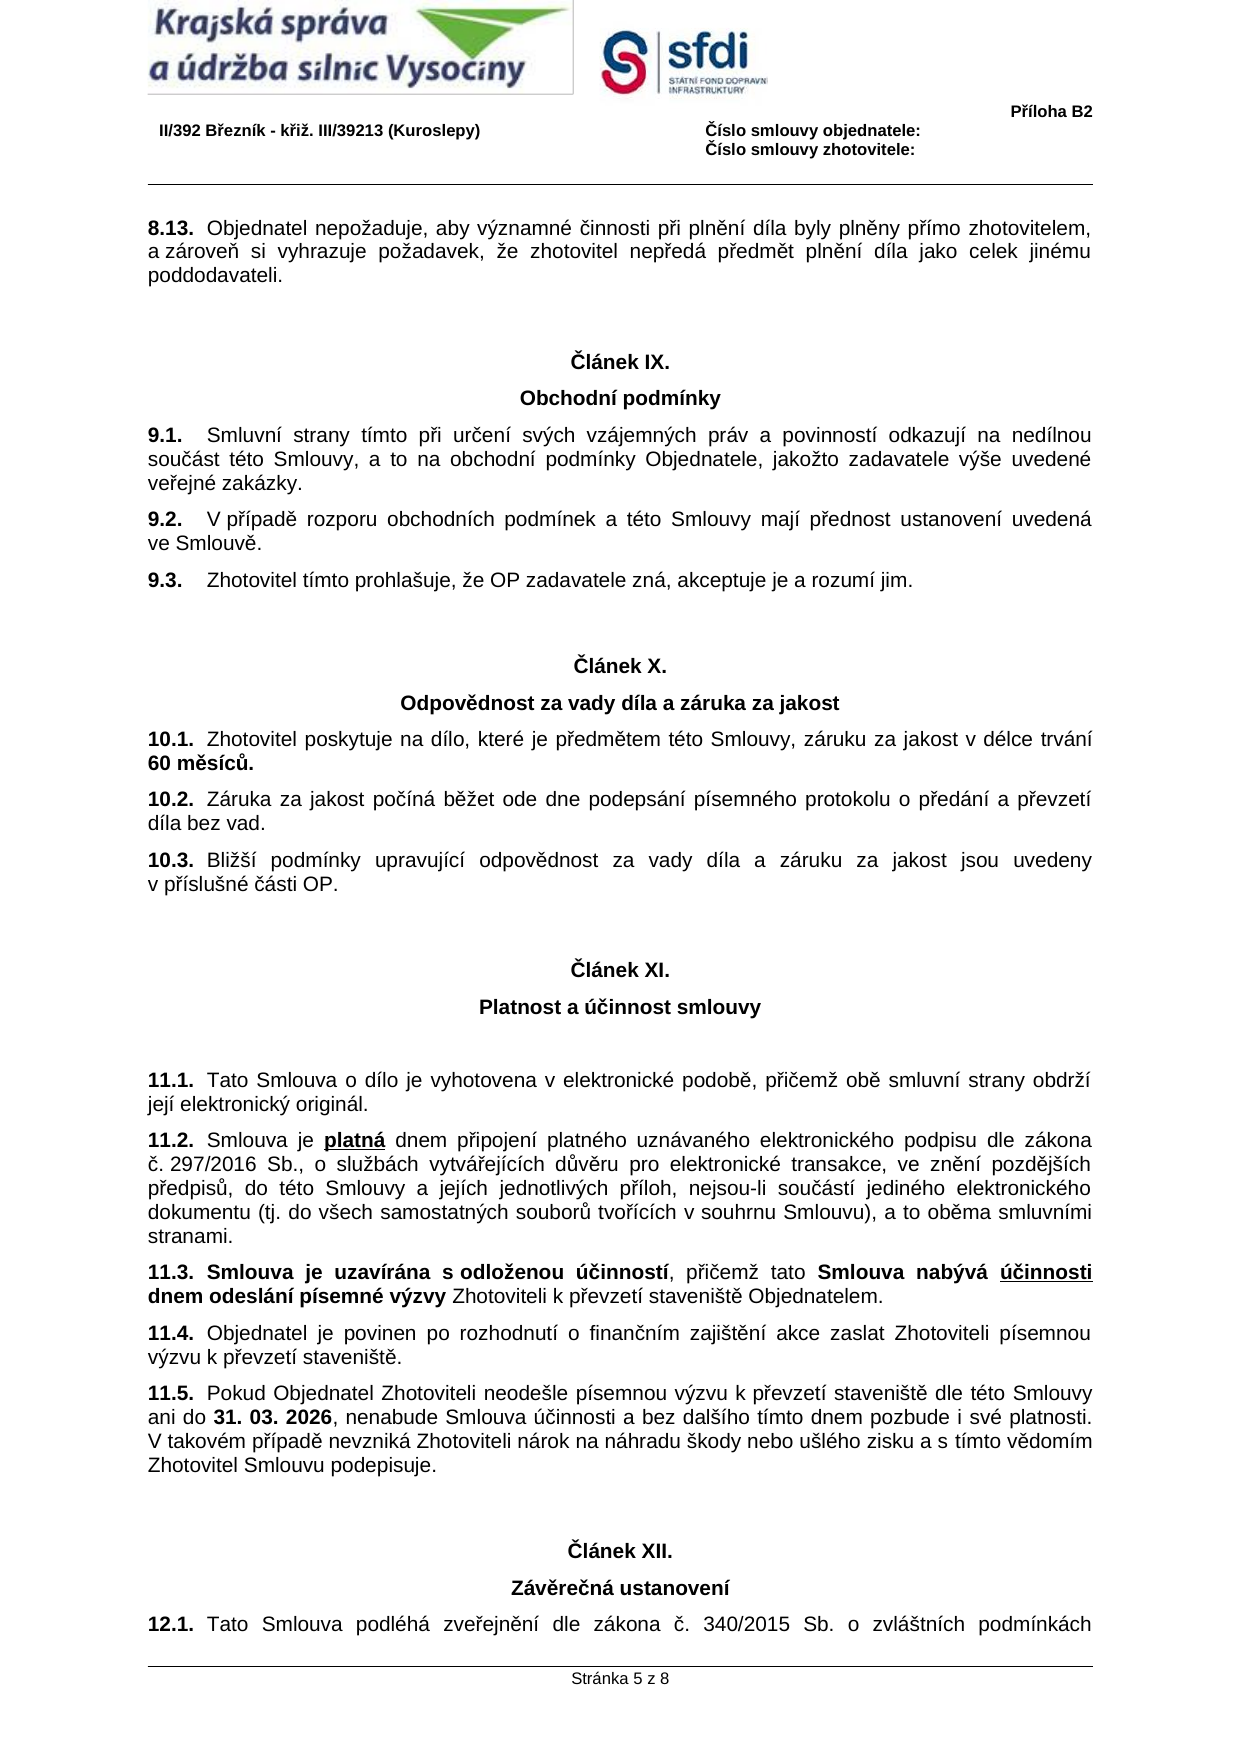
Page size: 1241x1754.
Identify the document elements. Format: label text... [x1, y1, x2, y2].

list Smlouva je platná dnem připojení platného uznávaného elektronického podpisu dle zákona č. 297/2016 Sb., o službách vytvářejících důvěru pro elektronické transakce, ve znění pozdějších předpisů, do této Smlouvy a jejích jednotlivých příloh, nejsou-li součástí jediného elektronického dokumentu (tj. do všech samostatných souborů tvořících v souhrnu Smlouvu), a to oběma smluvními stranami. [148, 1128, 1093, 1248]
subtitle Odpovědnost za vady díla a záruka za jakost [148, 690, 1093, 714]
text Článek XI. [148, 958, 1093, 982]
list Objednatel nepožaduje, aby významné činnosti při plnění díla byly plněny přímo zhotovitelem, a zároveň si vyhrazuje požadavek, že zhotovitel nepředá předmět plnění díla jako celek jinému poddodavateli. [148, 215, 1093, 287]
subtitle Platnost a účinnost smlouvy [148, 994, 1093, 1018]
picture [147, 0, 574, 96]
subtitle Článek IX. [148, 350, 1093, 374]
subtitle Závěrečná ustanovení [148, 1576, 1093, 1600]
list Záruka za jakost počíná běžet ode dne podepsání písemného protokolu o předání a převzetí díla bez vad. [148, 787, 1093, 835]
list V případě rozporu obchodních podmínek a této Smlouvy mají přednost ustanovení uvedená ve Smlouvě. [148, 507, 1093, 555]
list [148, 1612, 1093, 1636]
text Článek XII. [148, 1539, 1093, 1563]
list Zhotovitel tímto prohlašuje, že OP zadavatele zná, akceptuje je a rozumí jim. [148, 567, 1093, 591]
list Smluvní strany tímto při určení svých vzájemných práv a povinností odkazují na nedílnou součást této Smlouvy, a to na obchodní podmínky Objednatele, jakožto zadavatele výše uvedené veřejné zakázky. [148, 423, 1093, 494]
list Zhotovitel poskytuje na dílo, které je předmětem této Smlouvy, záruku za jakost v délce trvání 60 měsíců. [148, 727, 1093, 775]
list Tato Smlouva o dílo je vyhotovena v elektronické podobě, přičemž obě smluvní strany obdrží její elektronický originál. [148, 1067, 1093, 1115]
subtitle Obchodní podmínky [148, 386, 1093, 410]
list Objednatel je povinen po rozhodnutí o finančním zajištění akce zaslat Zhotoviteli písemnou výzvu k převzetí staveniště. [148, 1321, 1093, 1368]
list Pokud Objednatel Zhotoviteli neodešle písemnou výzvu k převzetí staveniště dle této Smlouvy ani do 31. 03. 2026, nenabude Smlouva účinnosti a bez dalšího tímto dnem pozbude i své platnosti. V takovém případě nevzniká Zhotoviteli nárok na náhradu škody nebo ušlého zisku a s tímto vědomím Zhotovitel Smlouvu podepisuje. [148, 1381, 1093, 1477]
picture [598, 14, 768, 108]
list Smlouva je uzavírána s odloženou účinností, přičemž tato Smlouva nabývá účinnosti dnem odeslání písemné výzvy Zhotoviteli k převzetí staveniště Objednatelem. [148, 1260, 1093, 1308]
text Článek X. [148, 654, 1093, 678]
list Bližší podmínky upravující odpovědnost za vady díla a záruku za jakost jsou uvedeny v příslušné části OP. [148, 848, 1093, 896]
